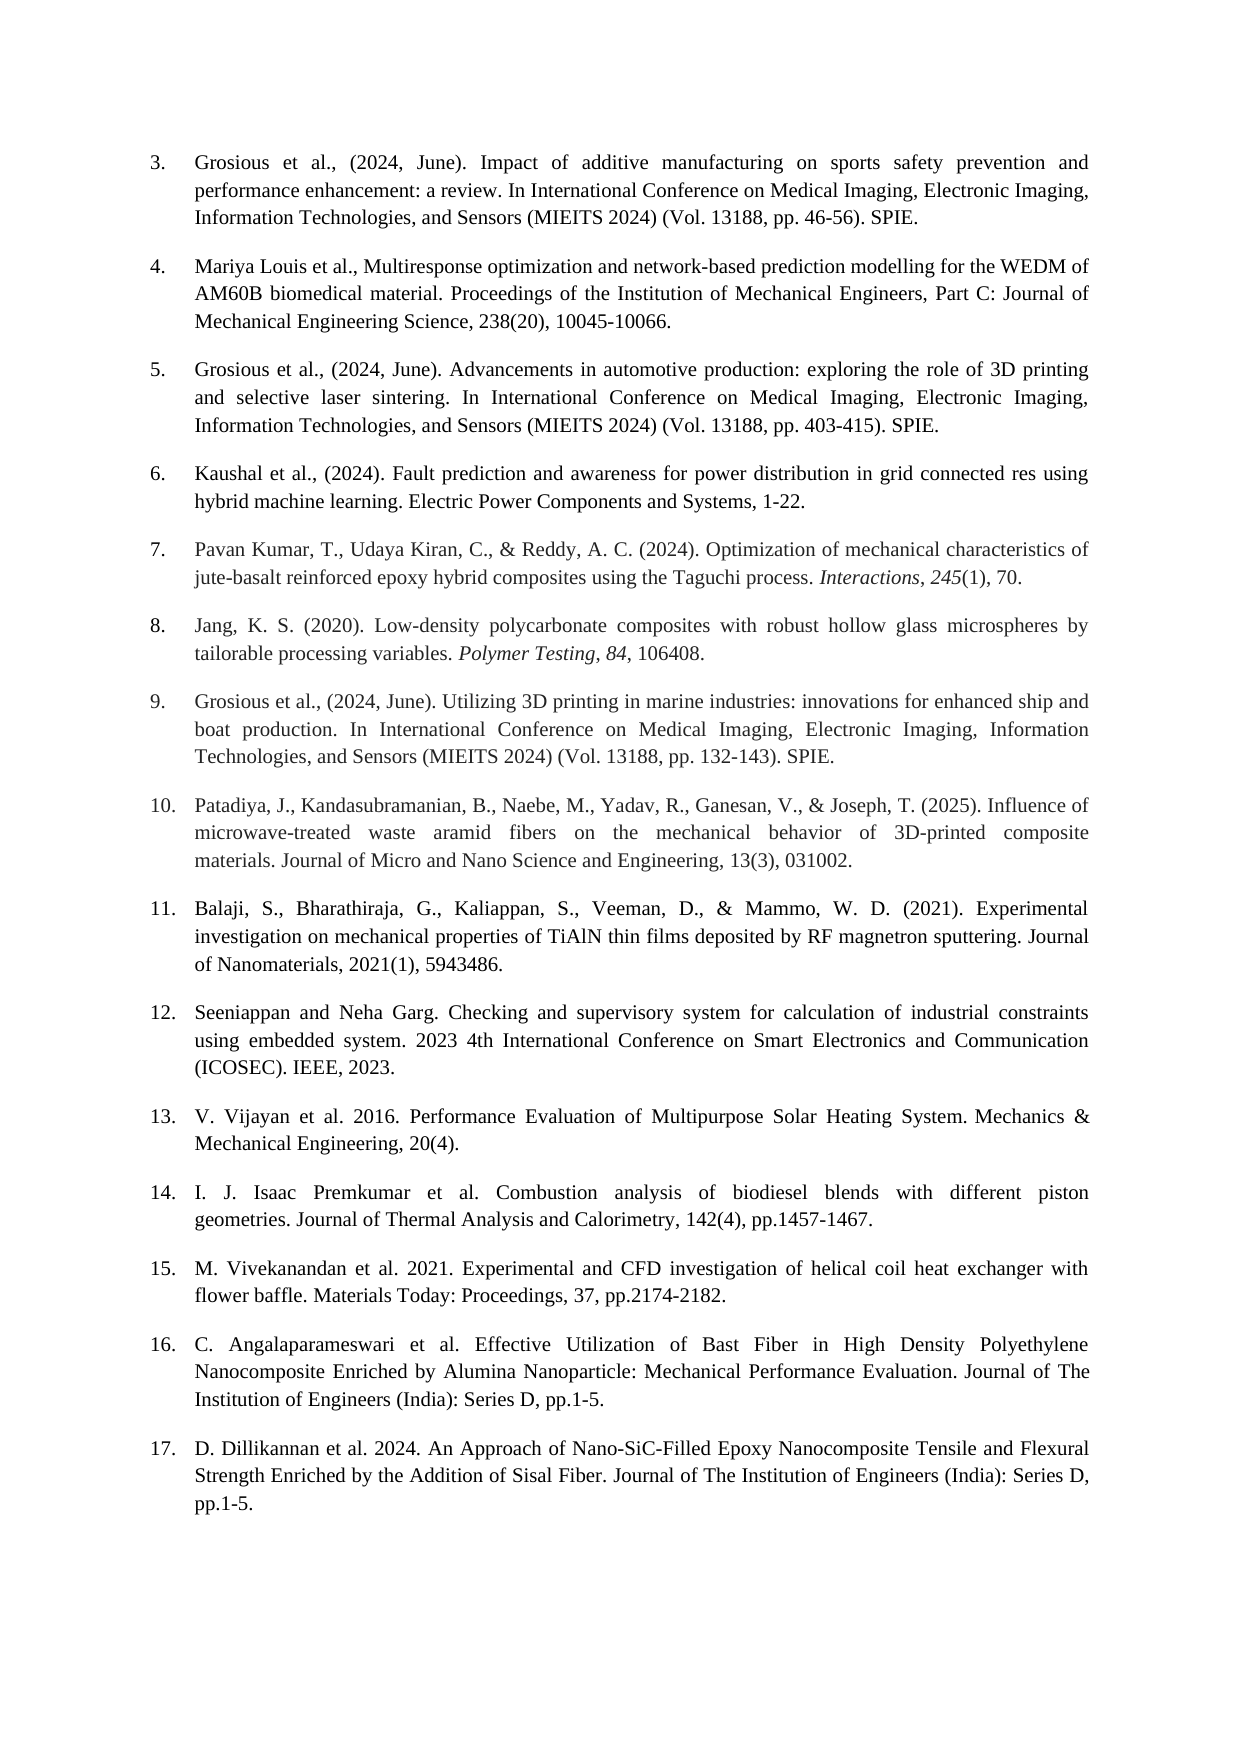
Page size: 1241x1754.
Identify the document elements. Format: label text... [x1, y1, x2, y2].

text Grosious et al., (2024, June). Utilizing 3D printing in marine industries: innovations for enhanced ship and boat production. In International Conference on Medical Imaging, Electronic Imaging, Information Technologies, and Sensors (MIEITS 2024) (Vol. 13188, pp. 132-143). SPIE. [150, 689, 1090, 768]
text Seeniappan and Neha Garg. Checking and supervisory system for calculation of industrial constraints using embedded system. 2023 4th International Conference on Smart Electronics and Communication (ICOSEC). IEEE, 2023. [150, 1000, 1090, 1079]
text Balaji, S., Bharathiraja, G., Kaliappan, S., Veeman, D., & Mammo, W. D. (2021). Experimental investigation on mechanical properties of TiAlN thin films deposited by RF magnetron sputtering. Journal of Nanomaterials, 2021(1), 5943486. [150, 896, 1090, 976]
text Mariya Louis et al., Multiresponse optimization and network-based prediction modelling for the WEDM of AM60B biomedical material. Proceedings of the Institution of Mechanical Engineers, Part C: Journal of Mechanical Engineering Science, 238(20), 10045-10066. [150, 254, 1090, 333]
text M. Vivekanandan et al. 2021. Experimental and CFD investigation of helical coil heat exchanger with flower baffle. Materials Today: Proceedings, 37, pp.2174-2182. [150, 1256, 1090, 1307]
text Pavan Kumar, T., Udaya Kiran, C., & Reddy, A. C. (2024). Optimization of mechanical characteristics of jute-basalt reinforced epoxy hybrid composites using the Taguchi process. Interactions, 245(1), 70. [150, 537, 1090, 589]
text V. Vijayan et al. 2016. Performance Evaluation of Multipurpose Solar Heating System. Mechanics & Mechanical Engineering, 20(4). [150, 1104, 1090, 1155]
text D. Dillikannan et al. 2024. An Approach of Nano-SiC-Filled Epoxy Nanocomposite Tensile and Flexural Strength Enriched by the Addition of Sisal Fiber. Journal of The Institution of Engineers (India): Series D, pp.1-5. [150, 1435, 1090, 1515]
text I. J. Isaac Premkumar et al. Combustion analysis of biodiesel blends with different piston geometries. Journal of Thermal Analysis and Calorimetry, 142(4), pp.1457-1467. [150, 1180, 1090, 1231]
text C. Angalaparameswari et al. Effective Utilization of Bast Fiber in High Density Polyethylene Nanocomposite Enriched by Alumina Nanoparticle: Mechanical Performance Evaluation. Journal of The Institution of Engineers (India): Series D, pp.1-5. [150, 1332, 1090, 1411]
text Grosious et al., (2024, June). Advancements in automotive production: exploring the role of 3D printing and selective laser sintering. In International Conference on Medical Imaging, Electronic Imaging, Information Technologies, and Sensors (MIEITS 2024) (Vol. 13188, pp. 403-415). SPIE. [150, 357, 1090, 437]
text Jang, K. S. (2020). Low-density polycarbonate composites with robust hollow glass microspheres by tailorable processing variables. Polymer Testing, 84, 106408. [150, 613, 1090, 665]
text Kaushal et al., (2024). Fault prediction and awareness for power distribution in grid connected res using hybrid machine learning. Electric Power Components and Systems, 1-22. [150, 461, 1090, 513]
text Patadiya, J., Kandasubramanian, B., Naebe, M., Yadav, R., Ganesan, V., & Joseph, T. (2025). Influence of microwave-treated waste aramid fibers on the mechanical behavior of 3D-printed composite materials. Journal of Micro and Nano Science and Engineering, 13(3), 031002. [150, 793, 1090, 872]
text Grosious et al., (2024, June). Impact of additive manufacturing on sports safety prevention and performance enhancement: a review. In International Conference on Medical Imaging, Electronic Imaging, Information Technologies, and Sensors (MIEITS 2024) (Vol. 13188, pp. 46-56). SPIE. [150, 150, 1090, 229]
